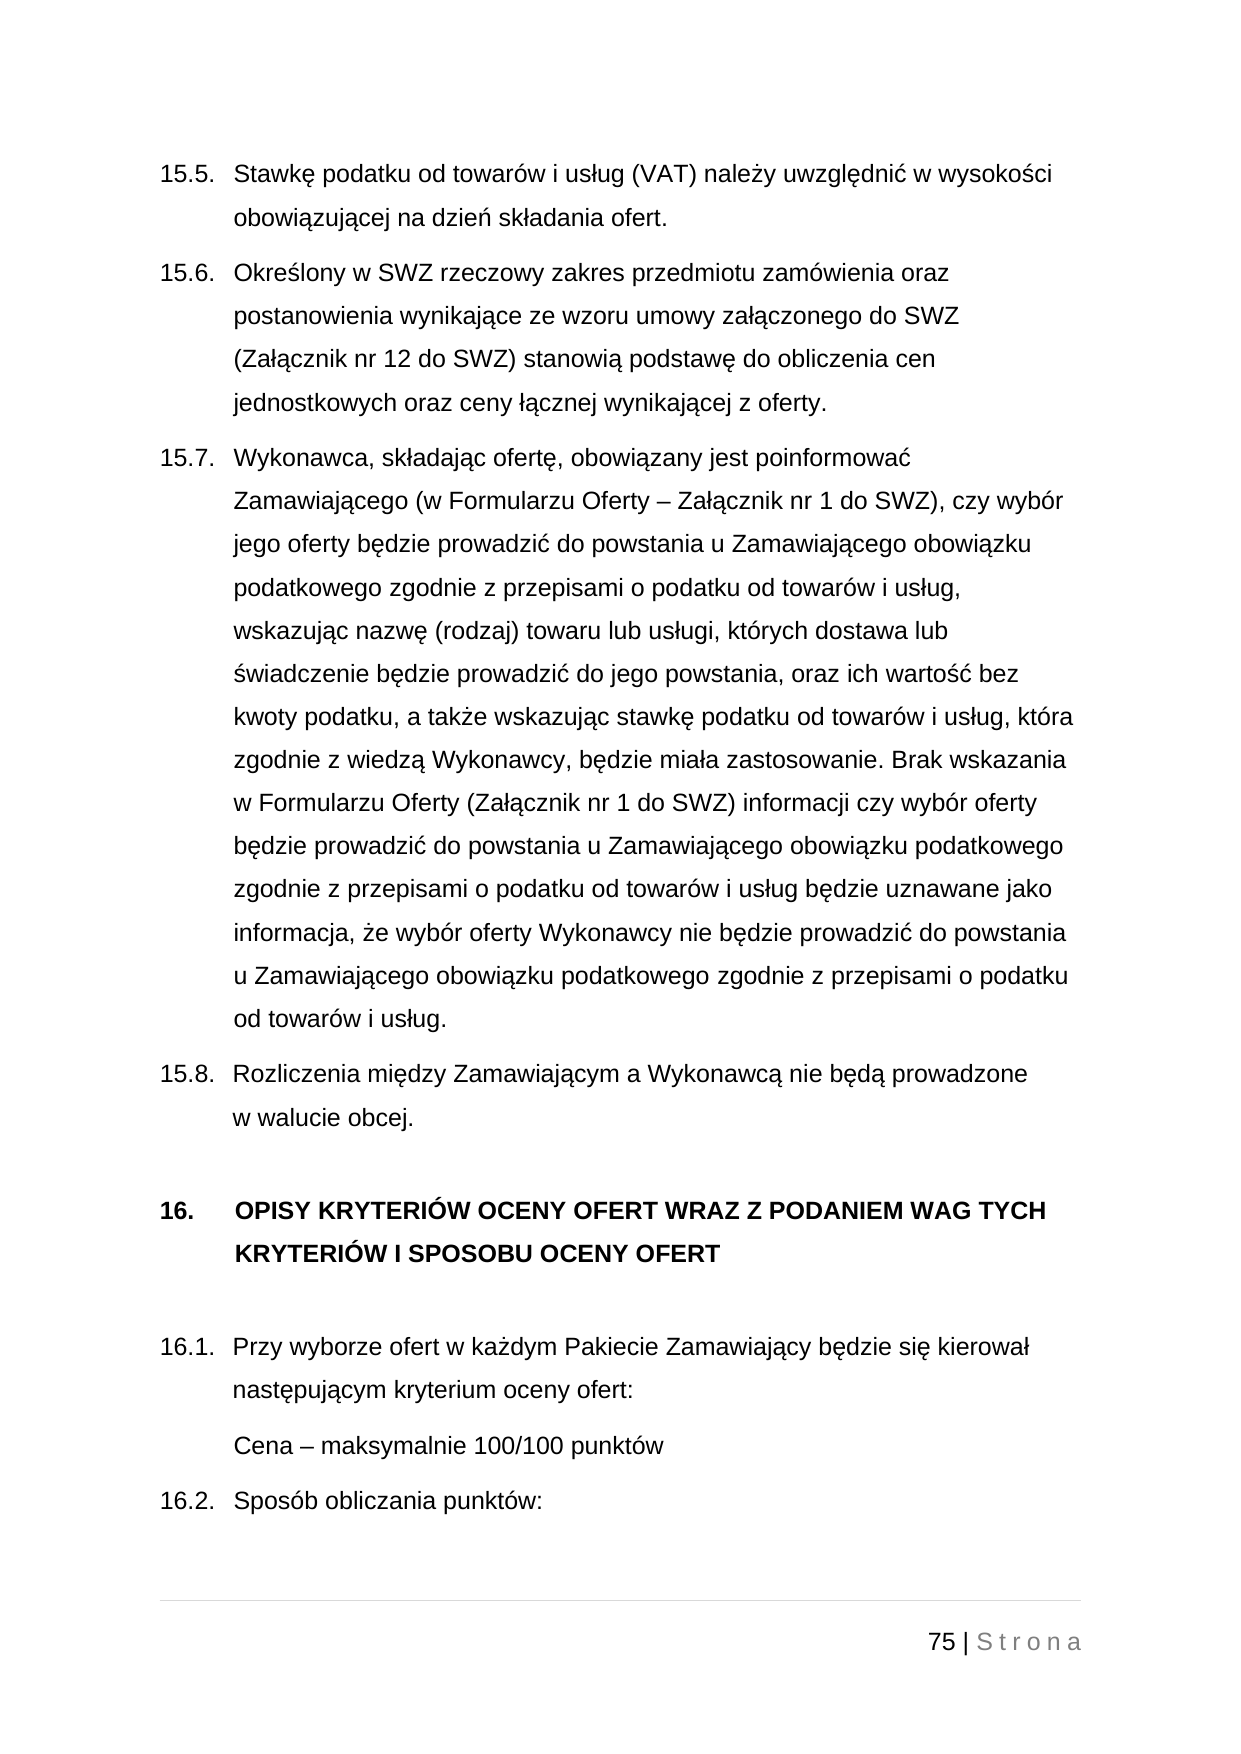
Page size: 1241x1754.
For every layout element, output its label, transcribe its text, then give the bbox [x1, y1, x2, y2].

text 16.2. Sposób obliczania punktów: [159, 1486, 1081, 1515]
text 15.7. Wykonawca, składając ofertę, obowiązany jest poinformować Zamawiającego (w Formularzu Oferty – Załącznik nr 1 do SWZ), czy wybór jego oferty będzie prowadzić do powstania u Zamawiającego obowiązku podatkowego zgodnie z przepisami o podatku od towarów i usług, wskazując nazwę (rodzaj) towaru lub usługi, których dostawa lub świadczenie będzie prowadzić do jego powstania, oraz ich wartość bez kwoty podatku, a także wskazując stawkę podatku od towarów i usług, która zgodnie z wiedzą Wykonawcy, będzie miała zastosowanie. Brak wskazania w Formularzu Oferty (Załącznik nr 1 do SWZ) informacji czy wybór oferty będzie prowadzić do powstania u Zamawiającego obowiązku podatkowego zgodnie z przepisami o podatku od towarów i usług będzie uznawane jako informacja, że wybór oferty Wykonawcy nie będzie prowadzić do powstania u Zamawiającego obowiązku podatkowego zgodnie z przepisami o podatku od towarów i usług. [159, 443, 1081, 1033]
text 15.5. Stawkę podatku od towarów i usług (VAT) należy uwzględnić w wysokości obowiązującej na dzień składania ofert. [159, 159, 1081, 231]
text 15.6. Określony w SWZ rzeczowy zakres przedmiotu zamówienia oraz postanowienia wynikające ze wzoru umowy załączonego do SWZ (Załącznik nr 12 do SWZ) stanowią podstawę do obliczenia cen jednostkowych oraz ceny łącznej wynikającej z oferty. [159, 258, 1081, 416]
subtitle OPISY KRYTERIÓW OCENY OFERT WRAZ Z PODANIEM WAG TYCH KRYTERIÓW I SPOSOBU OCENY OFERT [159, 1196, 1081, 1268]
text 15.8. Rozliczenia między Zamawiającym a Wykonawcą nie będą prowadzone w walucie obcej. [159, 1059, 1081, 1131]
text Cena – maksymalnie 100/100 punktów [233, 1431, 1081, 1459]
text 16.1. Przy wyborze ofert w każdym Pakiecie Zamawiający będzie się kierował następującym kryterium oceny ofert: [159, 1332, 1081, 1404]
